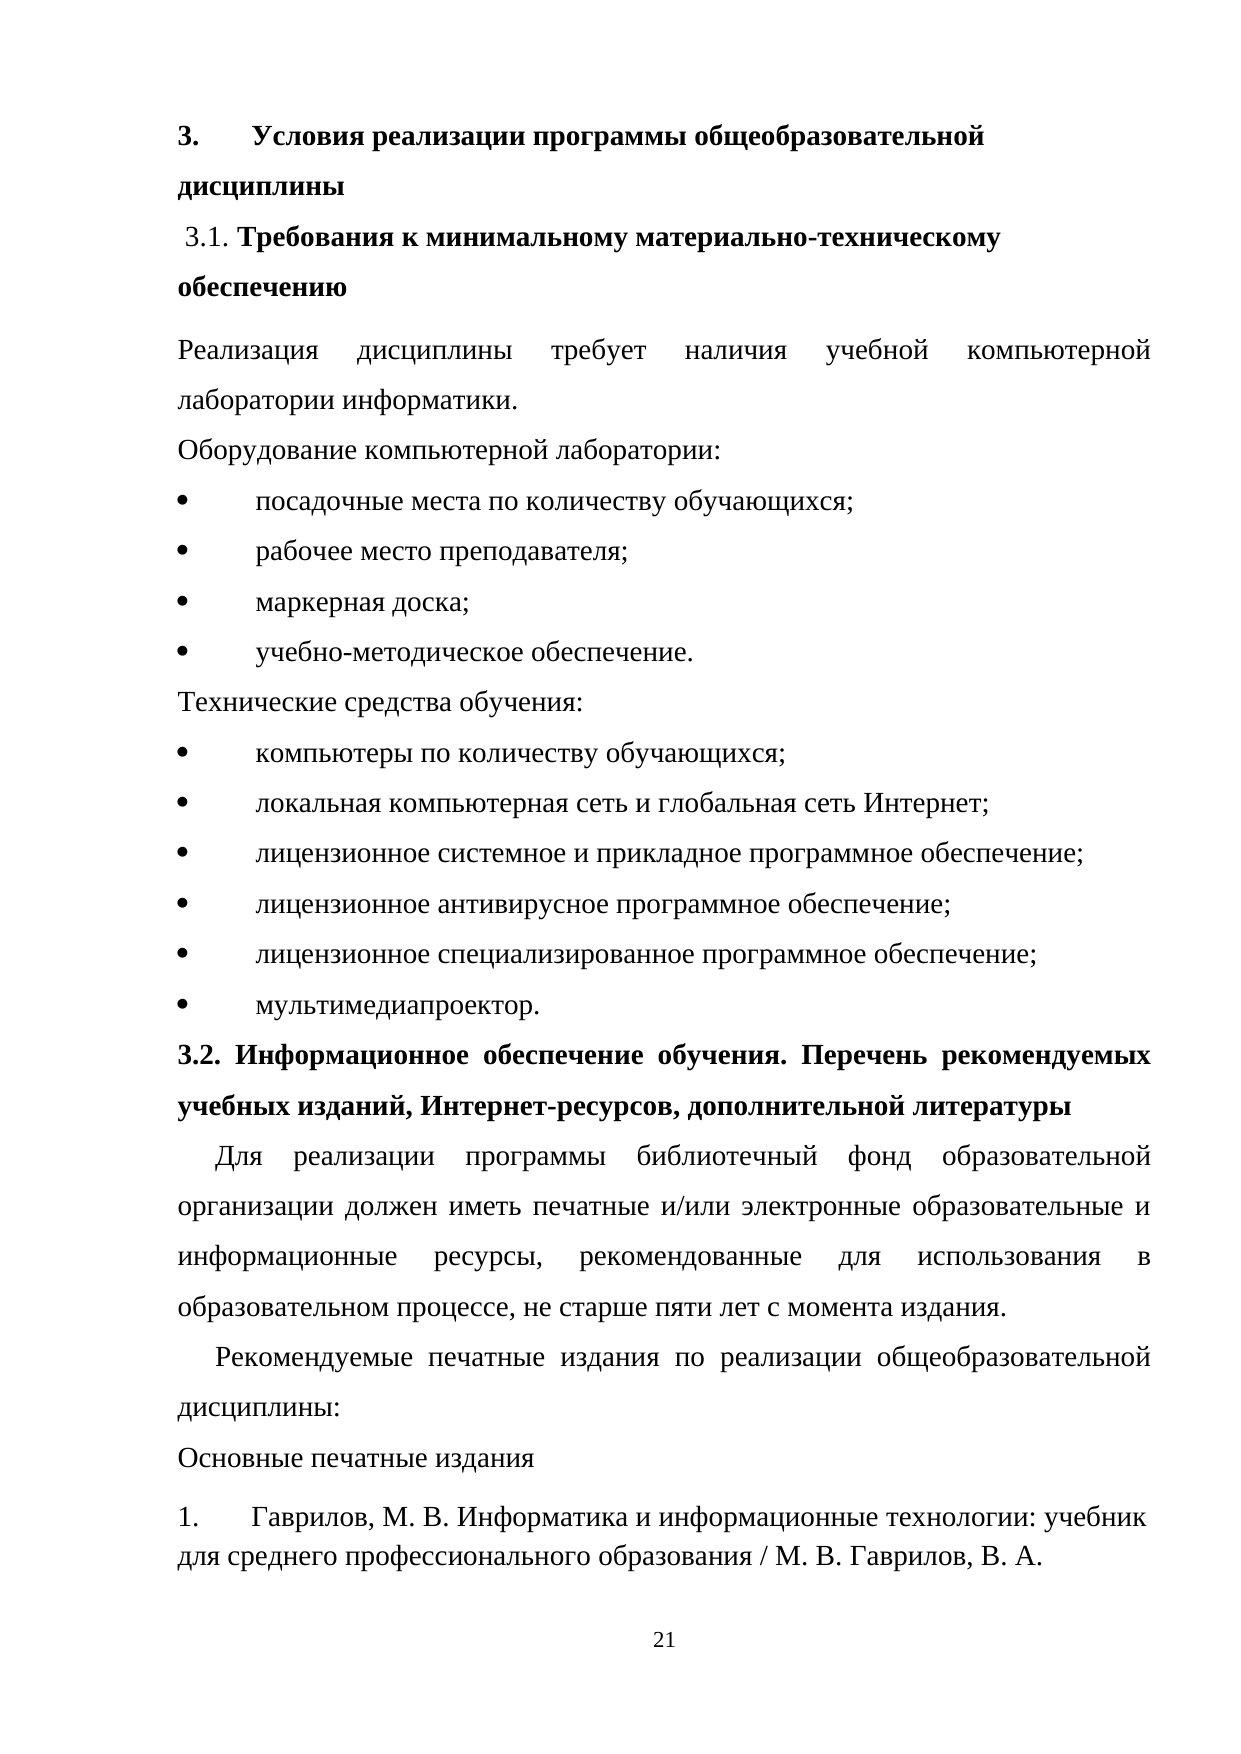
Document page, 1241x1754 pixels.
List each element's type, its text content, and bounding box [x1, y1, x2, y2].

text 3.2. Информационное обеспечение обучения. Перечень рекомендуемых учебных изданий, Интернет-ресурсов, дополнительной литературы [177, 1037, 1152, 1121]
text Оборудование компьютерной лаборатории: [177, 432, 1152, 466]
text Основные печатные издания [177, 1440, 1152, 1473]
list посадочные места по количеству обучающихся; [177, 483, 1152, 516]
list Условия реализации программы общеобразовательной дисциплины [177, 118, 1152, 202]
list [177, 1499, 1152, 1571]
list лицензионное специализированное программное обеспечение; [177, 936, 1152, 970]
list лицензионное системное и прикладное программное обеспечение; [177, 836, 1152, 869]
list компьютеры по количеству обучающихся; [177, 735, 1152, 768]
text Рекомендуемые печатные издания по реализации общеобразовательной дисциплины: [177, 1339, 1152, 1423]
text 3.1. Требования к минимальному материально-техническому обеспечению [177, 219, 1152, 303]
list локальная компьютерная сеть и глобальная сеть Интернет; [177, 785, 1152, 819]
list рабочее место преподавателя; [177, 533, 1152, 567]
list мультимедиапроектор. [177, 987, 1152, 1021]
list учебно-методическое обеспечение. [177, 634, 1152, 668]
text Реализация дисциплины требует наличия учебной компьютерной лаборатории информатики. [177, 332, 1152, 416]
text Для реализации программы библиотечный фонд образовательной организации должен иметь печатные и/или электронные образовательные и информационные ресурсы, рекомендованные для использования в образовательном процессе, не старше пяти лет с момента издания. [177, 1138, 1152, 1322]
list лицензионное антивирусное программное обеспечение; [177, 886, 1152, 920]
list маркерная доска; [177, 584, 1152, 617]
text Технические средства обучения: [177, 684, 1152, 718]
